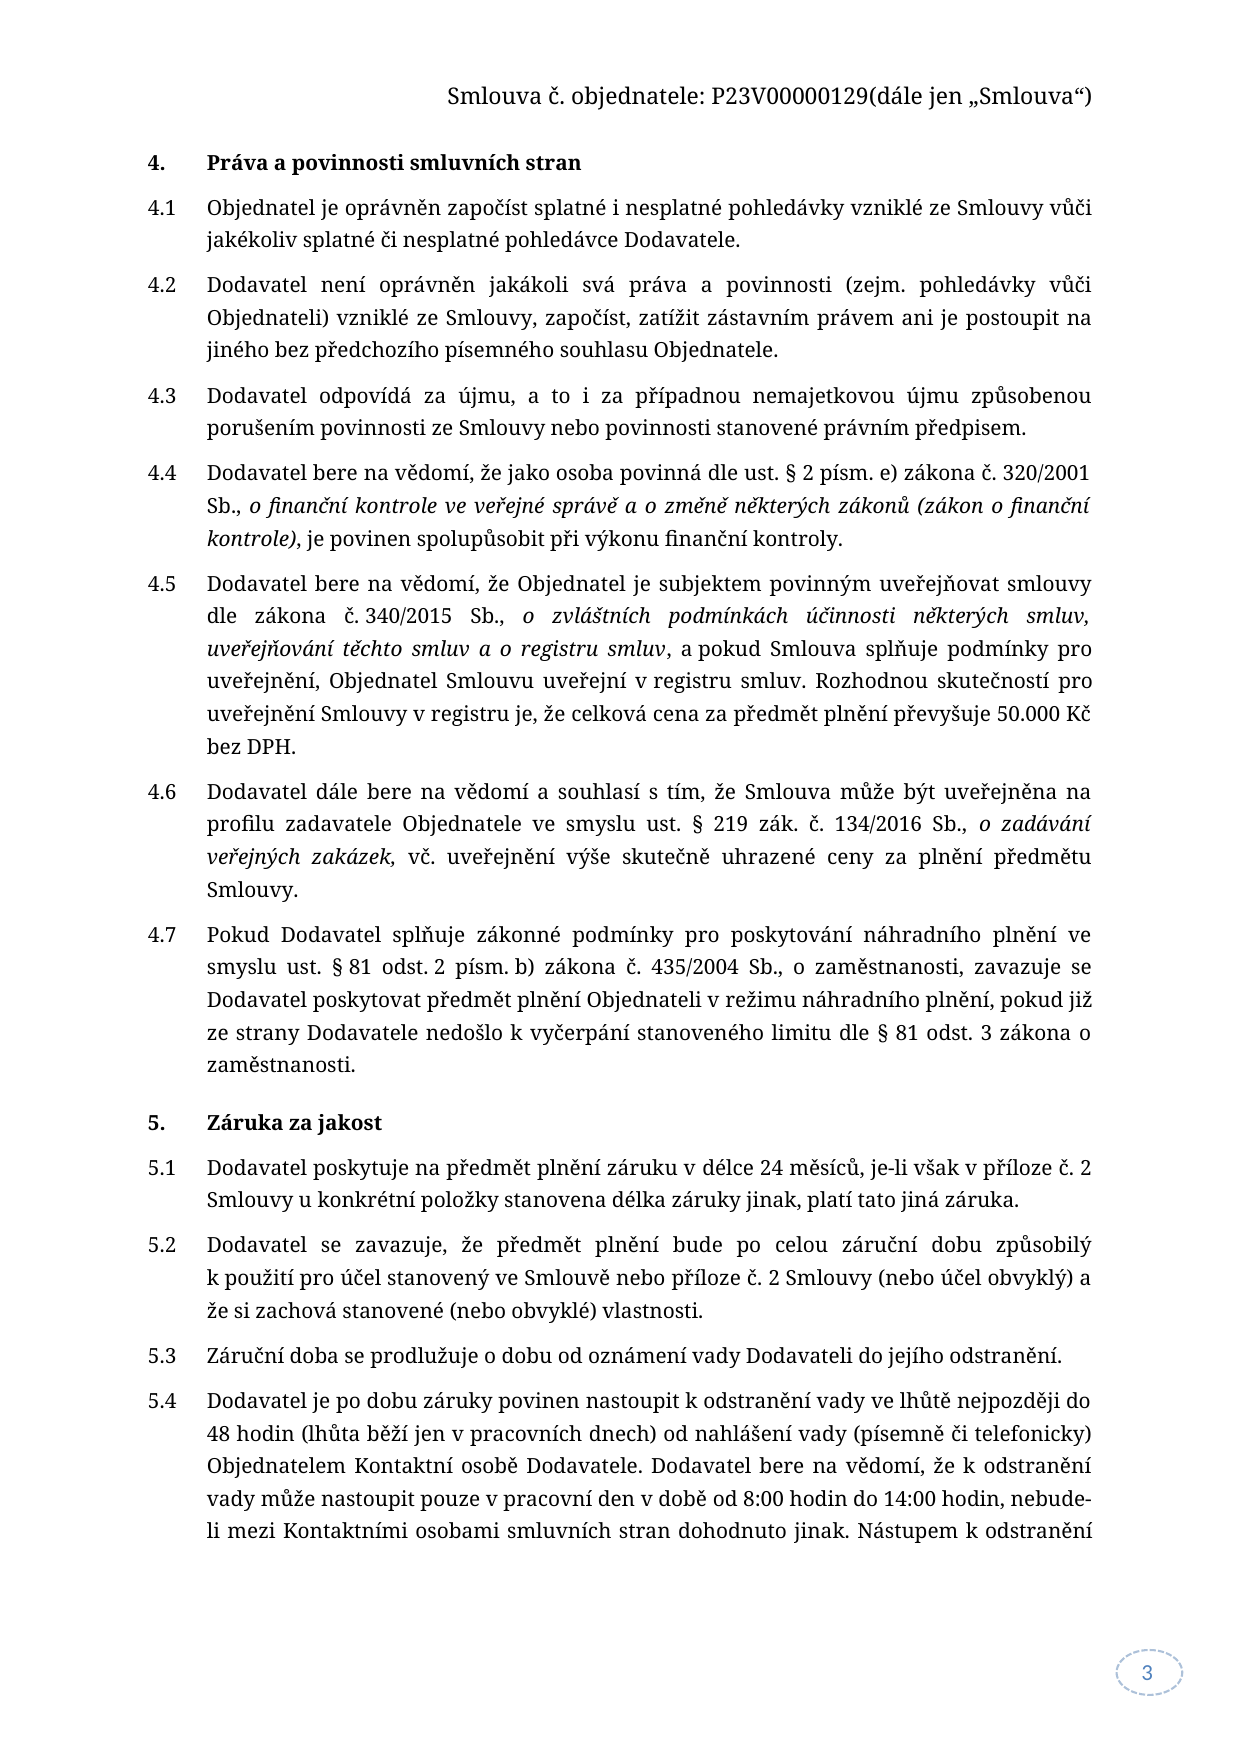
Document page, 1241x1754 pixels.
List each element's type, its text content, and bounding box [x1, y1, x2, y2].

list Dodavatel se zavazuje, že předmět plnění bude po celou záruční dobu způsobilý k použití pro účel stanovený ve Smlouvě nebo příloze č. 2 Smlouvy (nebo účel obvyklý) a že si zachová stanovené (nebo obvyklé) vlastnosti. [148, 1231, 1093, 1324]
list Objednatel je oprávněn započíst splatné i nesplatné pohledávky vzniklé ze Smlouvy vůči jakékoliv splatné či nesplatné pohledávce Dodavatele. [148, 193, 1093, 254]
list Dodavatel dále bere na vědomí a souhlasí s tím, že Smlouva může být uveřejněna na profilu zadavatele Objednatele ve smyslu ust. § 219 zák. č. 134/2016 Sb., o zadávání veřejných zakázek, vč. uveřejnění výše skutečně uhrazené ceny za plnění předmětu Smlouvy. [148, 777, 1093, 903]
list Pokud Dodavatel splňuje zákonné podmínky pro poskytování náhradního plnění ve smyslu ust. § 81 odst. 2 písm. b) zákona č. 435/2004 Sb., o zaměstnanosti, zavazuje se Dodavatel poskytovat předmět plnění Objednateli v režimu náhradního plnění, pokud již ze strany Dodavatele nedošlo k vyčerpání stanoveného limitu dle § 81 odst. 3 zákona o zaměstnanosti. [148, 920, 1093, 1079]
list Dodavatel poskytuje na předmět plnění záruku v délce 24 měsíců, je-li však v příloze č. 2 Smlouvy u konkrétní položky stanovena délka záruky jinak, platí tato jiná záruka. [148, 1153, 1093, 1214]
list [148, 1386, 1093, 1545]
list Záruka za jakost [148, 1108, 1093, 1136]
list Dodavatel není oprávněn jakákoli svá práva a povinnosti (zejm. pohledávky vůči Objednateli) vzniklé ze Smlouvy, započíst, zatížit zástavním právem ani je postoupit na jiného bez předchozího písemného souhlasu Objednatele. [148, 270, 1093, 364]
list Záruční doba se prodlužuje o dobu od oznámení vady Dodavateli do jejího odstranění. [148, 1341, 1093, 1369]
list Dodavatel odpovídá za újmu, a to i za případnou nemajetkovou újmu způsobenou porušením povinnosti ze Smlouvy nebo povinnosti stanovené právním předpisem. [148, 381, 1093, 442]
list Práva a povinnosti smluvních stran [148, 148, 1093, 176]
list Dodavatel bere na vědomí, že Objednatel je subjektem povinným uveřejňovat smlouvy dle zákona č. 340/2015 Sb., o zvláštních podmínkách účinnosti některých smluv, uveřejňování těchto smluv a o registru smluv, a pokud Smlouva splňuje podmínky pro uveřejnění, Objednatel Smlouvu uveřejní v registru smluv. Rozhodnou skutečností pro uveřejnění Smlouvy v registru je, že celková cena za předmět plnění převyšuje 50.000 Kč bez DPH. [148, 569, 1093, 760]
list Dodavatel bere na vědomí, že jako osoba povinná dle ust. § 2 písm. e) zákona č. 320/2001 Sb., o finanční kontrole ve veřejné správě a o změně některých zákonů (zákon o finanční kontrole), je povinen spolupůsobit při výkonu finanční kontroly. [148, 458, 1093, 552]
